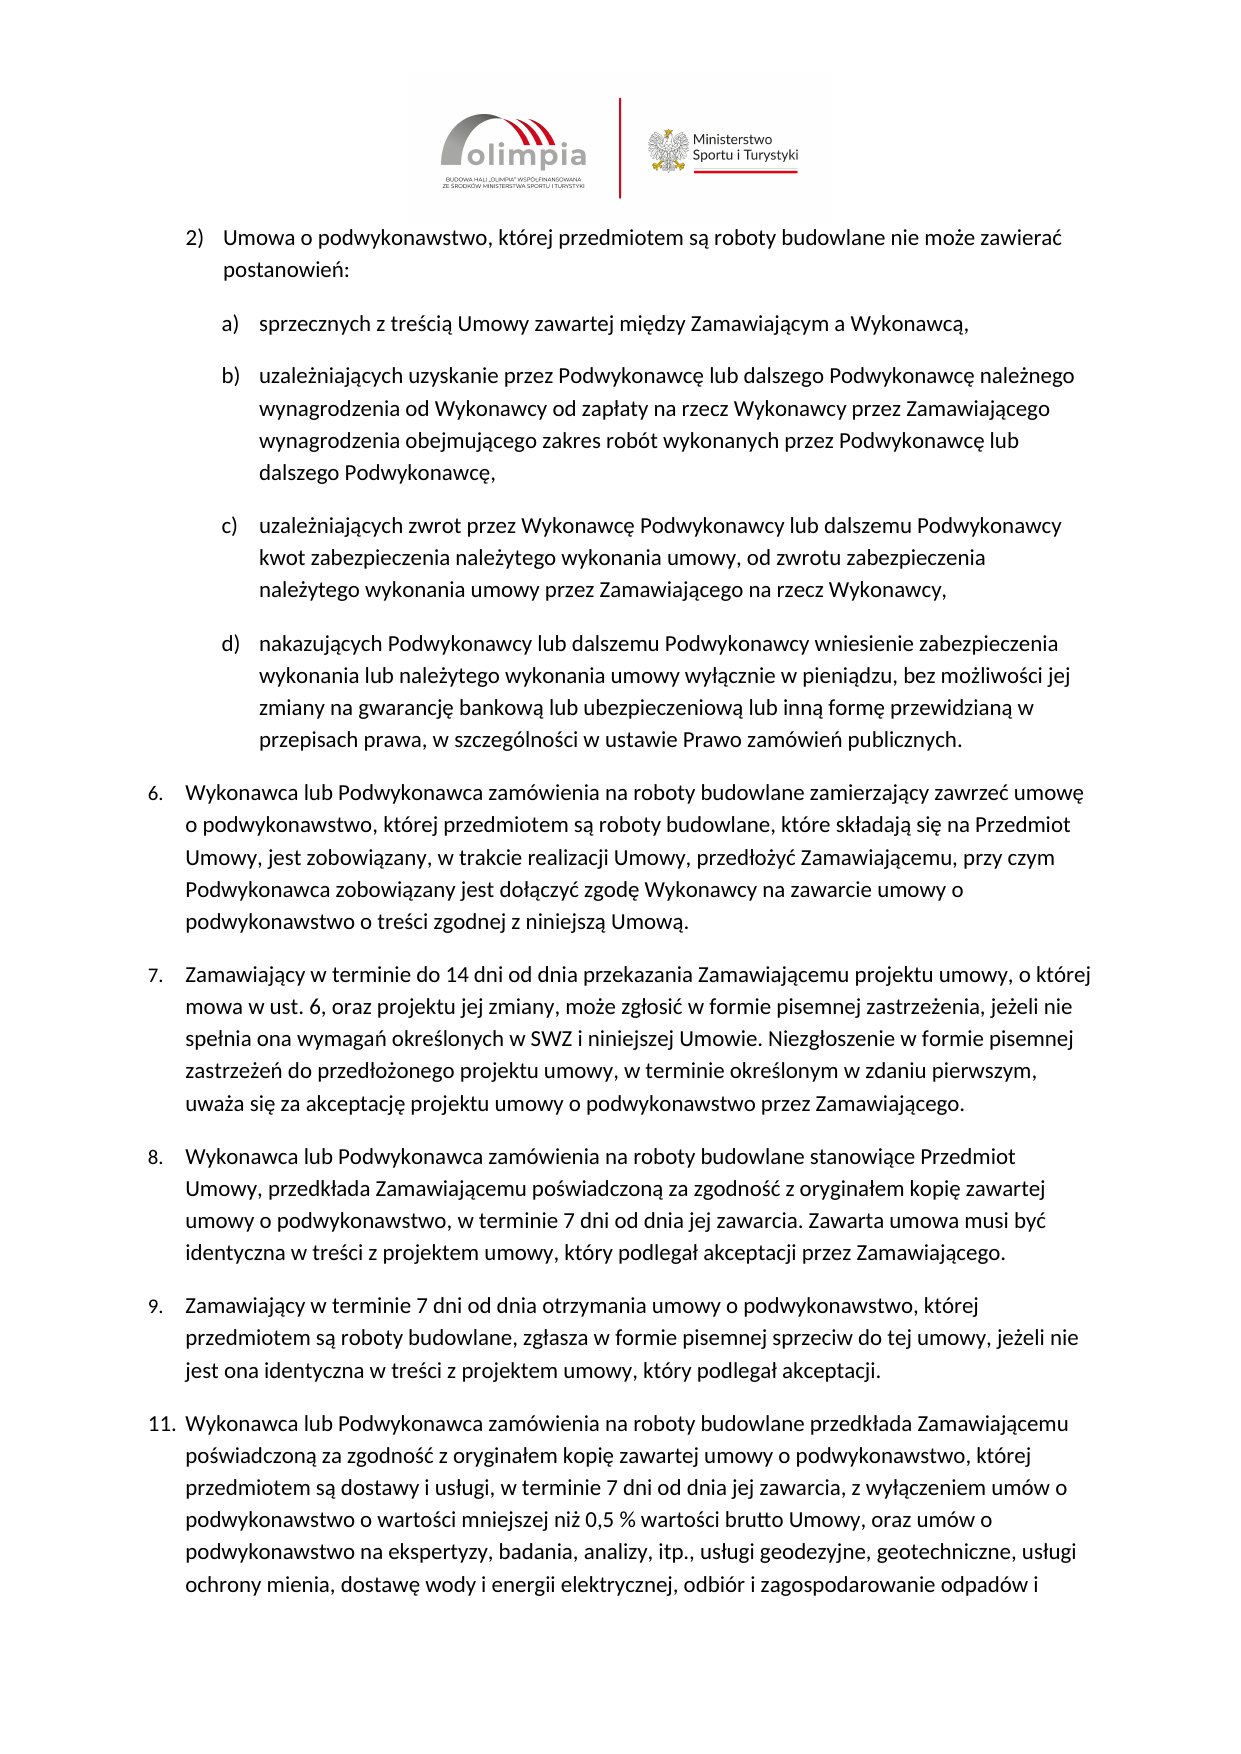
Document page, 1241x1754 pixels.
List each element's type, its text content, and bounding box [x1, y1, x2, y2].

picture [408, 73, 832, 224]
list Zamawiający w terminie 7 dni od dnia otrzymania umowy o podwykonawstwo, której przedmiotem są roboty budowlane, zgłasza w formie pisemnej sprzeciw do tej umowy, jeżeli nie jest ona identyczna w treści z projektem umowy, który podlegał akceptacji. [148, 1291, 1093, 1384]
list Wykonawca lub Podwykonawca zamówienia na roboty budowlane stanowiące Przedmiot Umowy, przedkłada Zamawiającemu poświadczoną za zgodność z oryginałem kopię zawartej umowy o podwykonawstwo, w terminie 7 dni od dnia jej zawarcia. Zawarta umowa musi być identyczna w treści z projektem umowy, który podlegał akceptacji przez Zamawiającego. [148, 1142, 1093, 1266]
list Zamawiający w terminie do 14 dni od dnia przekazania Zamawiającemu projektu umowy, o której mowa w ust. 6, oraz projektu jej zmiany, może zgłosić w formie pisemnej zastrzeżenia, jeżeli nie spełnia ona wymagań określonych w SWZ i niniejszej Umowie. Niezgłoszenie w formie pisemnej zastrzeżeń do przedłożonego projektu umowy, w terminie określonym w zdaniu pierwszym, uważa się za akceptację projektu umowy o podwykonawstwo przez Zamawiającego. [148, 960, 1093, 1117]
list nakazujących Podwykonawcy lub dalszemu Podwykonawcy wniesienie zabezpieczenia wykonania lub należytego wykonania umowy wyłącznie w pieniądzu, bez możliwości jej zmiany na gwarancję bankową lub ubezpieczeniową lub inną formę przewidzianą w przepisach prawa, w szczególności w ustawie Prawo zamówień publicznych. [221, 629, 1093, 753]
list uzależniających uzyskanie przez Podwykonawcę lub dalszego Podwykonawcę należnego wynagrodzenia od Wykonawcy od zapłaty na rzecz Wykonawcy przez Zamawiającego wynagrodzenia obejmującego zakres robót wykonanych przez Podwykonawcę lub dalszego Podwykonawcę, [221, 362, 1093, 486]
list Umowa o podwykonawstwo, której przedmiotem są roboty budowlane nie może zawierać postanowień: [185, 223, 1093, 284]
list uzależniających zwrot przez Wykonawcę Podwykonawcy lub dalszemu Podwykonawcy kwot zabezpieczenia należytego wykonania umowy, od zwrotu zabezpieczenia należytego wykonania umowy przez Zamawiającego na rzecz Wykonawcy, [221, 511, 1093, 604]
list sprzecznych z treścią Umowy zawartej między Zamawiającym a Wykonawcą, [221, 309, 1093, 337]
list Wykonawca lub Podwykonawca zamówienia na roboty budowlane zamierzający zawrzeć umowę o podwykonawstwo, której przedmiotem są roboty budowlane, które składają się na Przedmiot Umowy, jest zobowiązany, w trakcie realizacji Umowy, przedłożyć Zamawiającemu, przy czym Podwykonawca zobowiązany jest dołączyć zgodę Wykonawcy na zawarcie umowy o podwykonawstwo o treści zgodnej z niniejszą Umową. [148, 778, 1093, 935]
